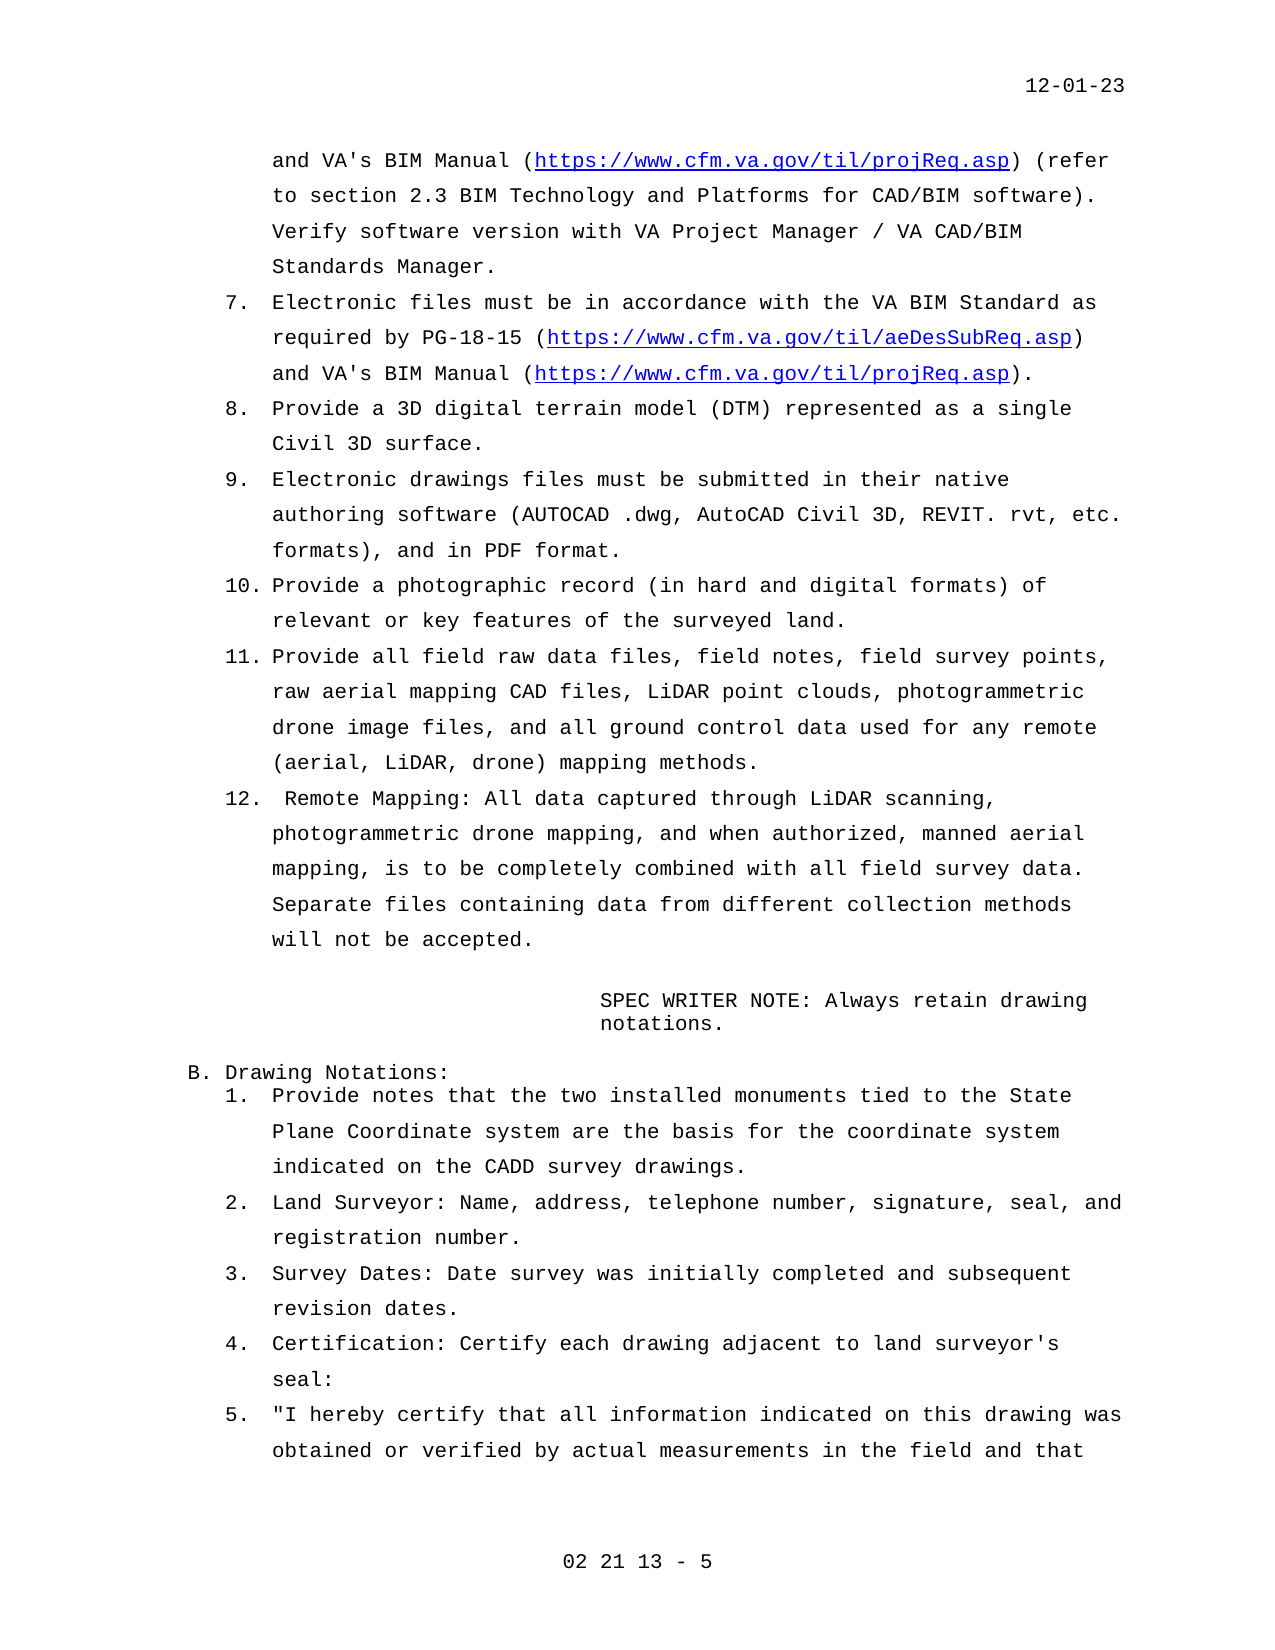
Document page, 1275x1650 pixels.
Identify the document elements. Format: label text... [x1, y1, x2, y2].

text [225, 1404, 1125, 1463]
text Electronic files must be in accordance with the VA BIM Standard as required by PG-18-15 (https://www.cfm.va.gov/til/aeDesSubReq.asp) and VA's BIM Manual (https://www.cfm.va.gov/til/projReq.asp). [225, 292, 1125, 386]
text Provide a 3D digital terrain model (DTM) represented as a single Civil 3D surface. [225, 398, 1125, 457]
text Survey Dates: Date survey was initially completed and subsequent revision dates. [225, 1263, 1125, 1322]
text Provide a photographic record (in hard and digital formats) of relevant or key features of the surveyed land. [225, 575, 1125, 634]
text Provide all field raw data files, field notes, field survey points, raw aerial mapping CAD files, LiDAR point clouds, photogrammetric drone image files, and all ground control data used for any remote (aerial, LiDAR, drone) mapping methods. [225, 646, 1125, 776]
text Remote Mapping: All data captured through LiDAR scanning, photogrammetric drone mapping, and when authorized, manned aerial mapping, is to be completely combined with all field survey data. Separate files containing data from different collection methods will not be accepted. [225, 787, 1125, 953]
text Provide notes that the two installed monuments tied to the State Plane Coordinate system are the basis for the coordinate system indicated on the CADD survey drawings. [225, 1086, 1125, 1180]
text Electronic drawings files must be submitted in their native authoring software (AUTOCAD .dwg, AutoCAD Civil 3D, REVIT. rvt, etc. formats), and in PDF format. [225, 469, 1125, 563]
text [225, 150, 1125, 280]
text Drawing Notations: [187, 1062, 1125, 1086]
text Certification: Certify each drawing adjacent to land surveyor's seal: [225, 1333, 1125, 1392]
text SPEC WRITER NOTE: Always retain drawing notations. [600, 989, 1125, 1037]
text Land Surveyor: Name, address, telephone number, signature, seal, and registration number. [225, 1192, 1125, 1251]
